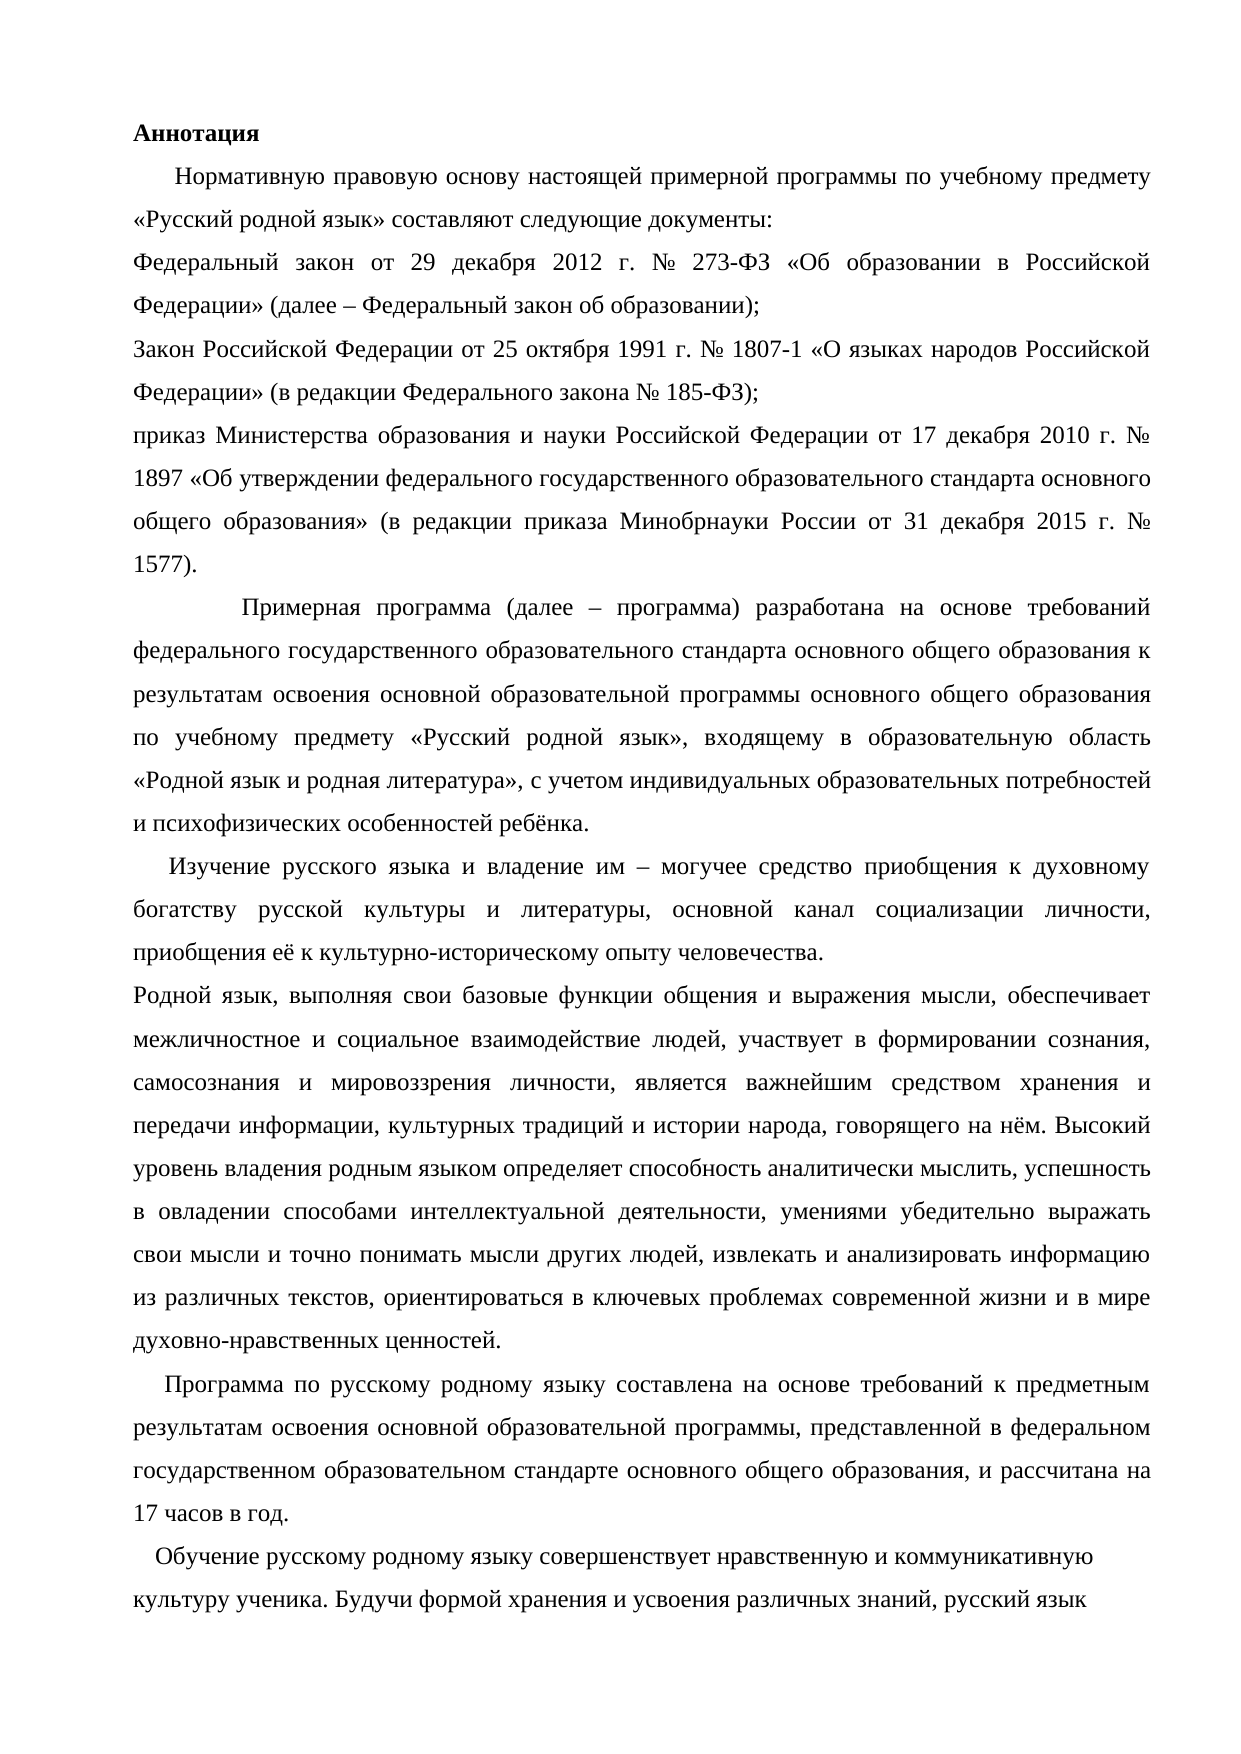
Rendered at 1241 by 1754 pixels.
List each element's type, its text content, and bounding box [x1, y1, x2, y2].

text Программа по русскому родному языку составлена на основе требований к предметным результатам освоения основной образовательной программы, представленной в федеральном государственном образовательном стандарте основного общего образования, и рассчитана на 17 часов в год. [133, 1369, 1152, 1527]
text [133, 1541, 1152, 1613]
text Примерная программа (далее – программа) разработана на основе требований федерального государственного образовательного стандарта основного общего образования к результатам освоения основной образовательной программы основного общего образования по учебному предмету «Русский родной язык», входящему в образовательную область «Родной язык и родная литература», с учетом индивидуальных образовательных потребностей и психофизических особенностей ребёнка. [133, 592, 1152, 837]
text Аннотация [133, 118, 1152, 147]
text Родной язык, выполняя свои базовые функции общения и выражения мысли, обеспечивает межличностное и социальное взаимодействие людей, участвует в формировании сознания, самосознания и мировоззрения личности, является важнейшим средством хранения и передачи информации, культурных традиций и истории народа, говорящего на нём. Высокий уровень владения родным языком определяет способность аналитически мыслить, успешность в овладении способами интеллектуальной деятельности, умениями убедительно выражать свои мысли и точно понимать мысли других людей, извлекать и анализировать информацию из различных текстов, ориентироваться в ключевых проблемах современной жизни и в мире духовно-нравственных ценностей. [133, 981, 1152, 1354]
text Нормативную правовую основу настоящей примерной программы по учебному предмету «Русский родной язык» составляют следующие документы: [133, 161, 1152, 233]
text приказ Министерства образования и науки Российской Федерации от 17 декабря 2010 г. № 1897 «Об утверждении федерального государственного образовательного стандарта основного общего образования» (в редакции приказа Минобрнауки России от 31 декабря 2015 г. № 1577). [133, 420, 1152, 578]
text Изучение русского языка и владение им – могучее средство приобщения к духовному богатству русской культуры и литературы, основной канал социализации личности, приобщения её к культурно-историческому опыту человечества. [133, 851, 1152, 966]
text Федеральный закон от 29 декабря 2012 г. № 273-ФЗ «Об образовании в Российской Федерации» (далее – Федеральный закон об образовании); [133, 247, 1152, 319]
text Закон Российской Федерации от 25 октября 1991 г. № 1807-1 «О языках народов Российской Федерации» (в редакции Федерального закона № 185-ФЗ); [133, 334, 1152, 406]
